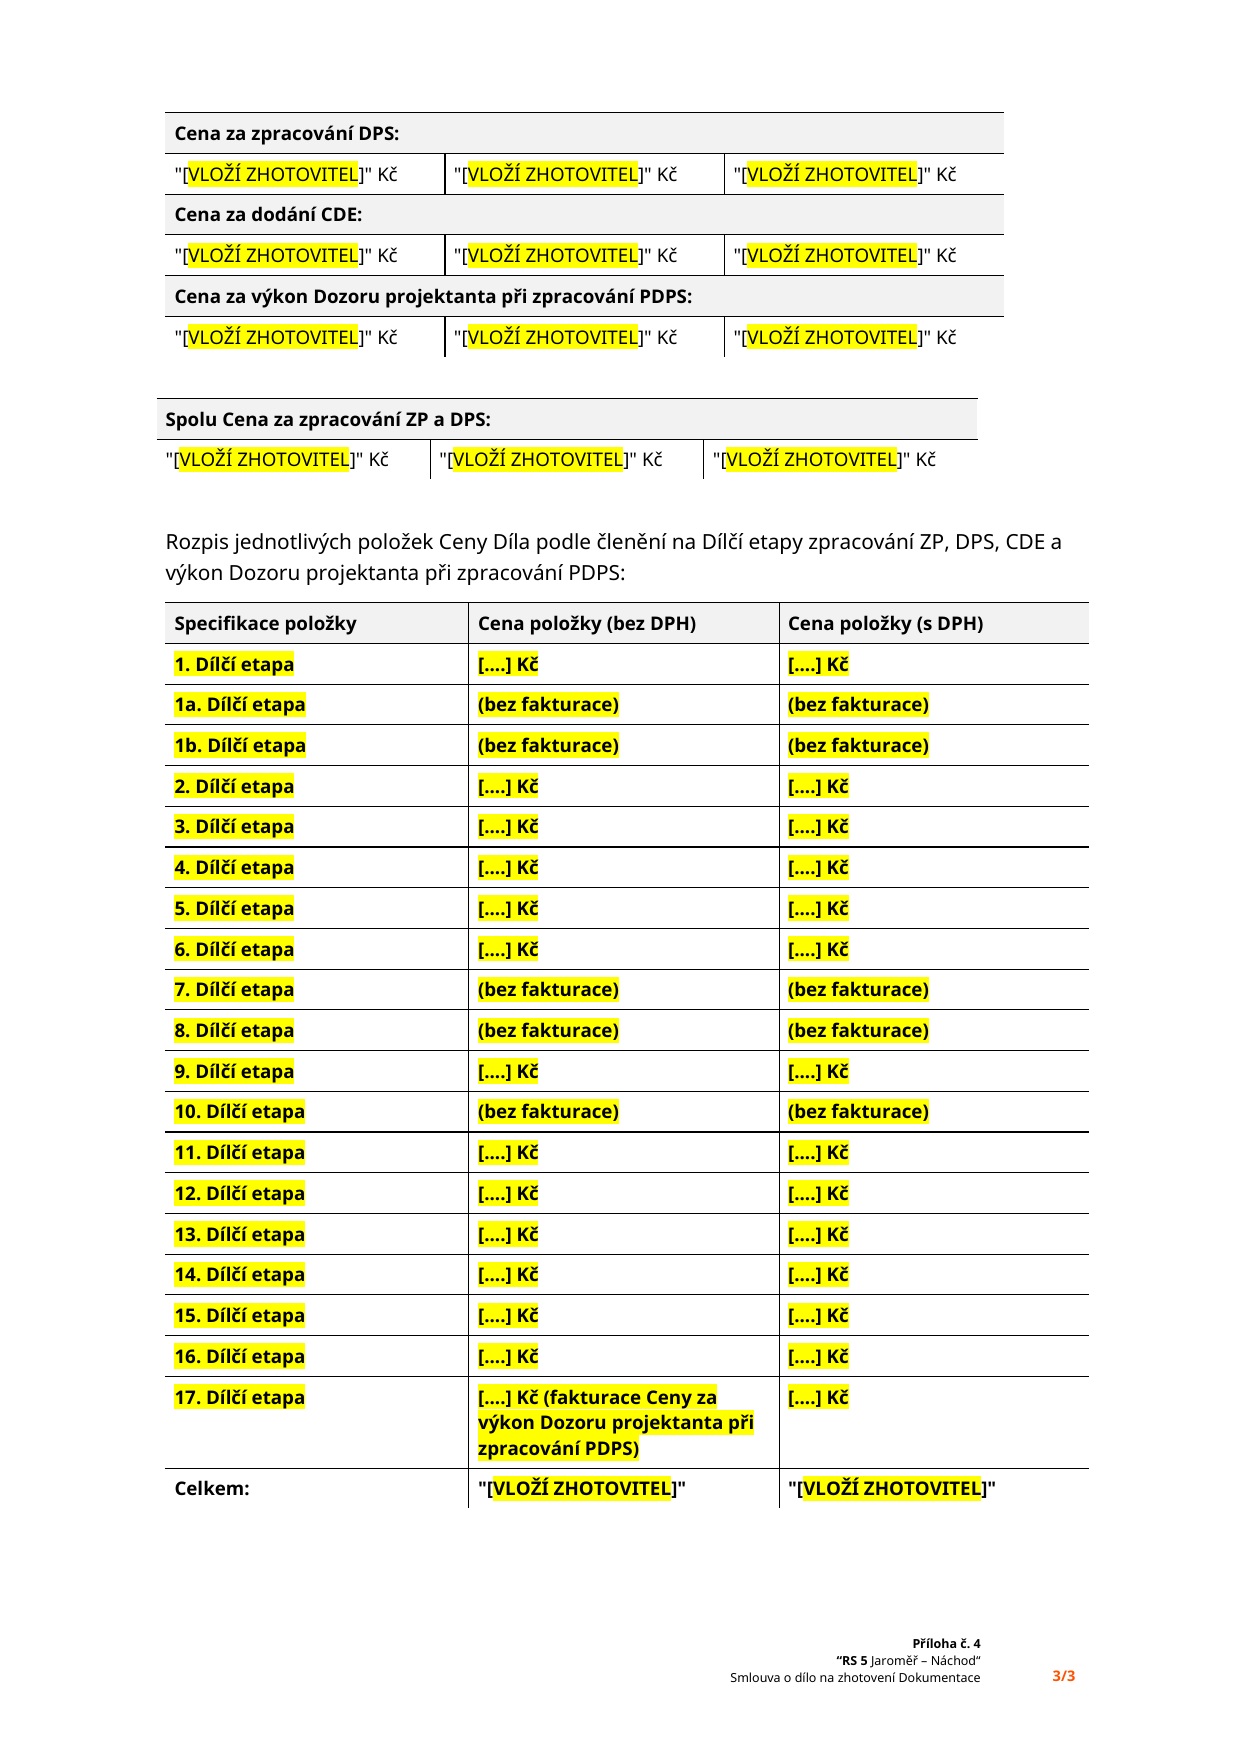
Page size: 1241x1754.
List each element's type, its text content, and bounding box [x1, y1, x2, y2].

table_cell [....] Kč [469, 1295, 779, 1335]
table_cell "[VLOŽÍ ZHOTOVITEL]" Kč [725, 317, 1004, 357]
text Rozpis jednotlivých položek Ceny Díla podle členění na Dílčí etapy zpracování ZP, DPS, CDE a výkon Dozoru projektanta při zpracování PDPS: [165, 527, 1075, 587]
table_cell "[VLOŽÍ ZHOTOVITEL]" [780, 1469, 1089, 1508]
table_cell Cena za dodání CDE: [165, 195, 1004, 234]
table_cell (bez fakturace) [469, 970, 779, 1009]
table_cell [....] Kč [780, 888, 1089, 928]
table_cell "[VLOŽÍ ZHOTOVITEL]" Kč [725, 235, 1004, 275]
table_cell "[VLOŽÍ ZHOTOVITEL]" Kč [165, 317, 444, 357]
table_cell 5. Dílčí etapa [165, 888, 468, 928]
table_cell [....] Kč [469, 1336, 779, 1376]
table_cell "[VLOŽÍ ZHOTOVITEL]" Kč [446, 317, 724, 357]
table_cell "[VLOŽÍ ZHOTOVITEL]" Kč [157, 440, 430, 479]
table_cell 16. Dílčí etapa [165, 1336, 468, 1376]
table_cell (bez fakturace) [469, 725, 779, 765]
table_cell "[VLOŽÍ ZHOTOVITEL]" [469, 1469, 779, 1508]
table_cell 6. Dílčí etapa [165, 929, 468, 968]
table_cell [....] Kč [469, 888, 779, 928]
table_header Cena položky (s DPH) [780, 603, 1089, 643]
table_cell [....] Kč [780, 766, 1089, 806]
table_cell (bez fakturace) [780, 1010, 1089, 1050]
table_cell 8. Dílčí etapa [165, 1010, 468, 1050]
table_cell "[VLOŽÍ ZHOTOVITEL]" Kč [165, 235, 444, 275]
table_cell [....] Kč [780, 1295, 1089, 1335]
table_cell 15. Dílčí etapa [165, 1295, 468, 1335]
table_header Specifikace položky [165, 603, 468, 643]
table_cell [....] Kč [469, 848, 779, 887]
table_cell [....] Kč [469, 807, 779, 846]
table_cell 3. Dílčí etapa [165, 807, 468, 846]
table_cell "[VLOŽÍ ZHOTOVITEL]" Kč [446, 154, 724, 194]
table_cell Cena za zpracování DPS: [165, 113, 1004, 153]
table_cell (bez fakturace) [780, 970, 1089, 1009]
table_cell [....] Kč [780, 1377, 1089, 1468]
table_cell [....] Kč [469, 1255, 779, 1294]
table_cell 2. Dílčí etapa [165, 766, 468, 806]
table_cell 10. Dílčí etapa [165, 1092, 468, 1131]
table_header Cena položky (bez DPH) [469, 603, 779, 643]
table_cell (bez fakturace) [780, 685, 1089, 724]
table_cell [....] Kč [780, 1214, 1089, 1254]
table_cell 14. Dílčí etapa [165, 1255, 468, 1294]
table_cell [....] Kč [780, 1133, 1089, 1172]
table_cell [....] Kč [469, 1173, 779, 1213]
table_cell 13. Dílčí etapa [165, 1214, 468, 1254]
table_cell "[VLOŽÍ ZHOTOVITEL]" Kč [446, 235, 724, 275]
table_cell "[VLOŽÍ ZHOTOVITEL]" Kč [725, 154, 1004, 194]
table_cell (bez fakturace) [469, 1092, 779, 1131]
table_cell [....] Kč [469, 1214, 779, 1254]
table_cell 1a. Dílčí etapa [165, 685, 468, 724]
table_cell [....] Kč [780, 848, 1089, 887]
table_cell [....] Kč [780, 807, 1089, 846]
table_cell [....] Kč [469, 766, 779, 806]
table_cell [....] Kč [780, 1255, 1089, 1294]
table_cell 9. Dílčí etapa [165, 1051, 468, 1091]
table_cell 12. Dílčí etapa [165, 1173, 468, 1213]
table_cell [....] Kč [469, 1051, 779, 1091]
table_cell 11. Dílčí etapa [165, 1133, 468, 1172]
table_cell Celkem: [165, 1469, 468, 1508]
table_cell [....] Kč [780, 1336, 1089, 1376]
table_cell (bez fakturace) [469, 685, 779, 724]
table_cell "[VLOŽÍ ZHOTOVITEL]" Kč [165, 154, 444, 194]
table_cell 7. Dílčí etapa [165, 970, 468, 1009]
table_cell 4. Dílčí etapa [165, 848, 468, 887]
table_cell [....] Kč [469, 929, 779, 968]
table_cell "[VLOŽÍ ZHOTOVITEL]" Kč [431, 440, 703, 479]
table_cell "[VLOŽÍ ZHOTOVITEL]" Kč [704, 440, 977, 479]
table_cell 17. Dílčí etapa [165, 1377, 468, 1468]
table_cell (bez fakturace) [780, 725, 1089, 765]
table_cell (bez fakturace) [780, 1092, 1089, 1131]
table_cell [....] Kč [780, 929, 1089, 968]
table_cell [....] Kč [780, 644, 1089, 683]
table_cell 1. Dílčí etapa [165, 644, 468, 683]
table_cell [....] Kč [469, 1133, 779, 1172]
table_header Spolu Cena za zpracování ZP a DPS: [157, 399, 977, 439]
table_cell [....] Kč [469, 644, 779, 683]
table_cell [....] Kč [780, 1173, 1089, 1213]
table_cell Cena za výkon Dozoru projektanta při zpracování PDPS: [165, 276, 1004, 316]
table_cell (bez fakturace) [469, 1010, 779, 1050]
table_cell [....] Kč [780, 1051, 1089, 1091]
table_cell 1b. Dílčí etapa [165, 725, 468, 765]
table_cell [....] Kč (fakturace Ceny za výkon Dozoru projektanta při zpracování PDPS) [469, 1377, 779, 1468]
